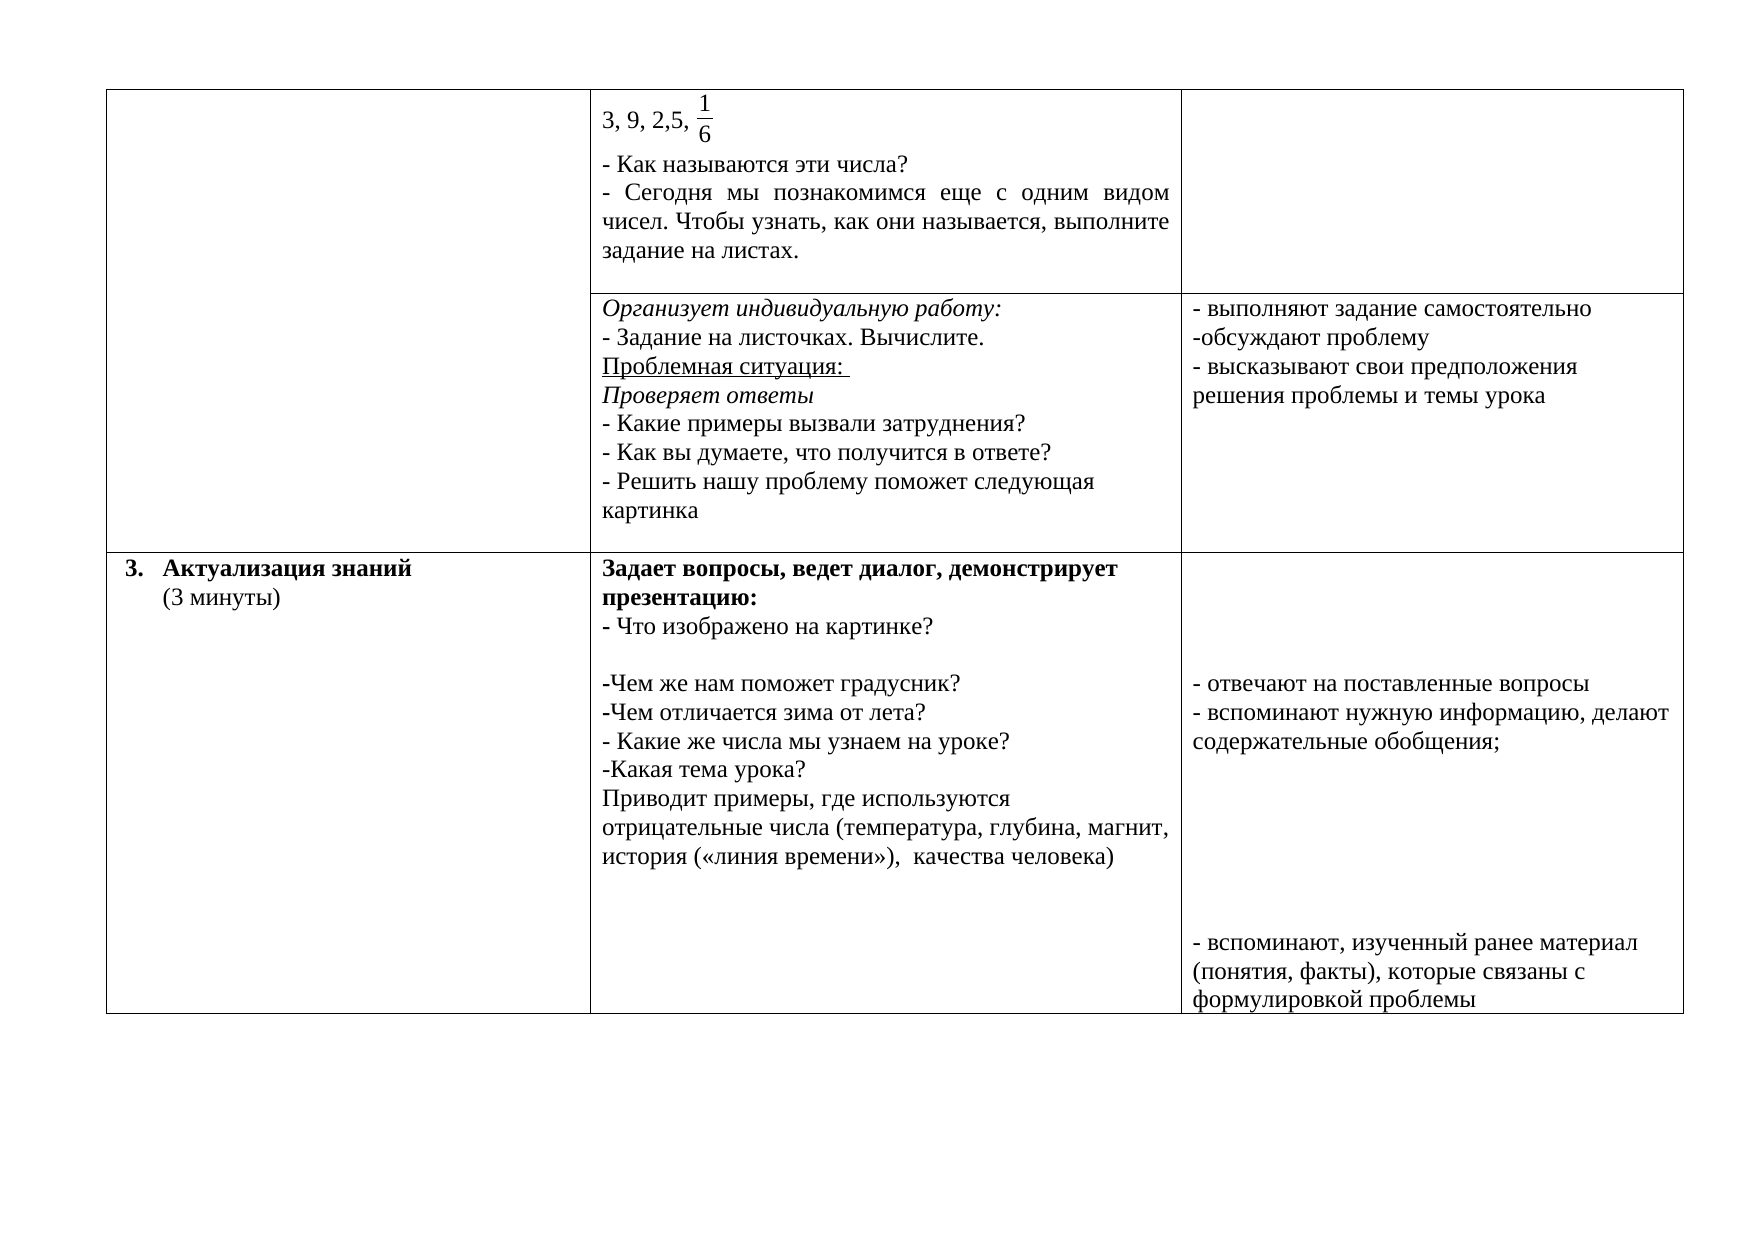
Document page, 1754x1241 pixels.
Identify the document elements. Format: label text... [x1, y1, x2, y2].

table_cell - выполняют задание самостоятельно -обсуждают проблему - высказывают свои предположения решения проблемы и темы урока [1182, 294, 1683, 552]
table_cell Задает вопросы, ведет диалог, демонстрирует презентацию: - Что изображено на картинке? -Чем же нам поможет градусник? -Чем отличается зима от лета? - Какие же числа мы узнаем на уроке? -Какая тема урока? Приводит примеры, где используются отрицательные числа (температура, глубина, магнит, история («линия времени»), качества человека) [591, 553, 1181, 1013]
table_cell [107, 90, 590, 552]
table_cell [1182, 90, 1683, 292]
table_cell Организует индивидуальную работу: - Задание на листочках. Вычислите. Проблемная ситуация: Проверяет ответы - Какие примеры вызвали затруднения? - Как вы думаете, что получится в ответе? - Решить нашу проблему поможет следующая картинка [591, 294, 1181, 552]
table_cell Актуализация знаний (3 минуты) [107, 553, 590, 1013]
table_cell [591, 90, 1181, 292]
table_cell - отвечают на поставленные вопросы - вспоминают нужную информацию, делают содержательные обобщения; - вспоминают, изученный ранее материал (понятия, факты), которые связаны с формулировкой проблемы [1182, 553, 1683, 1013]
